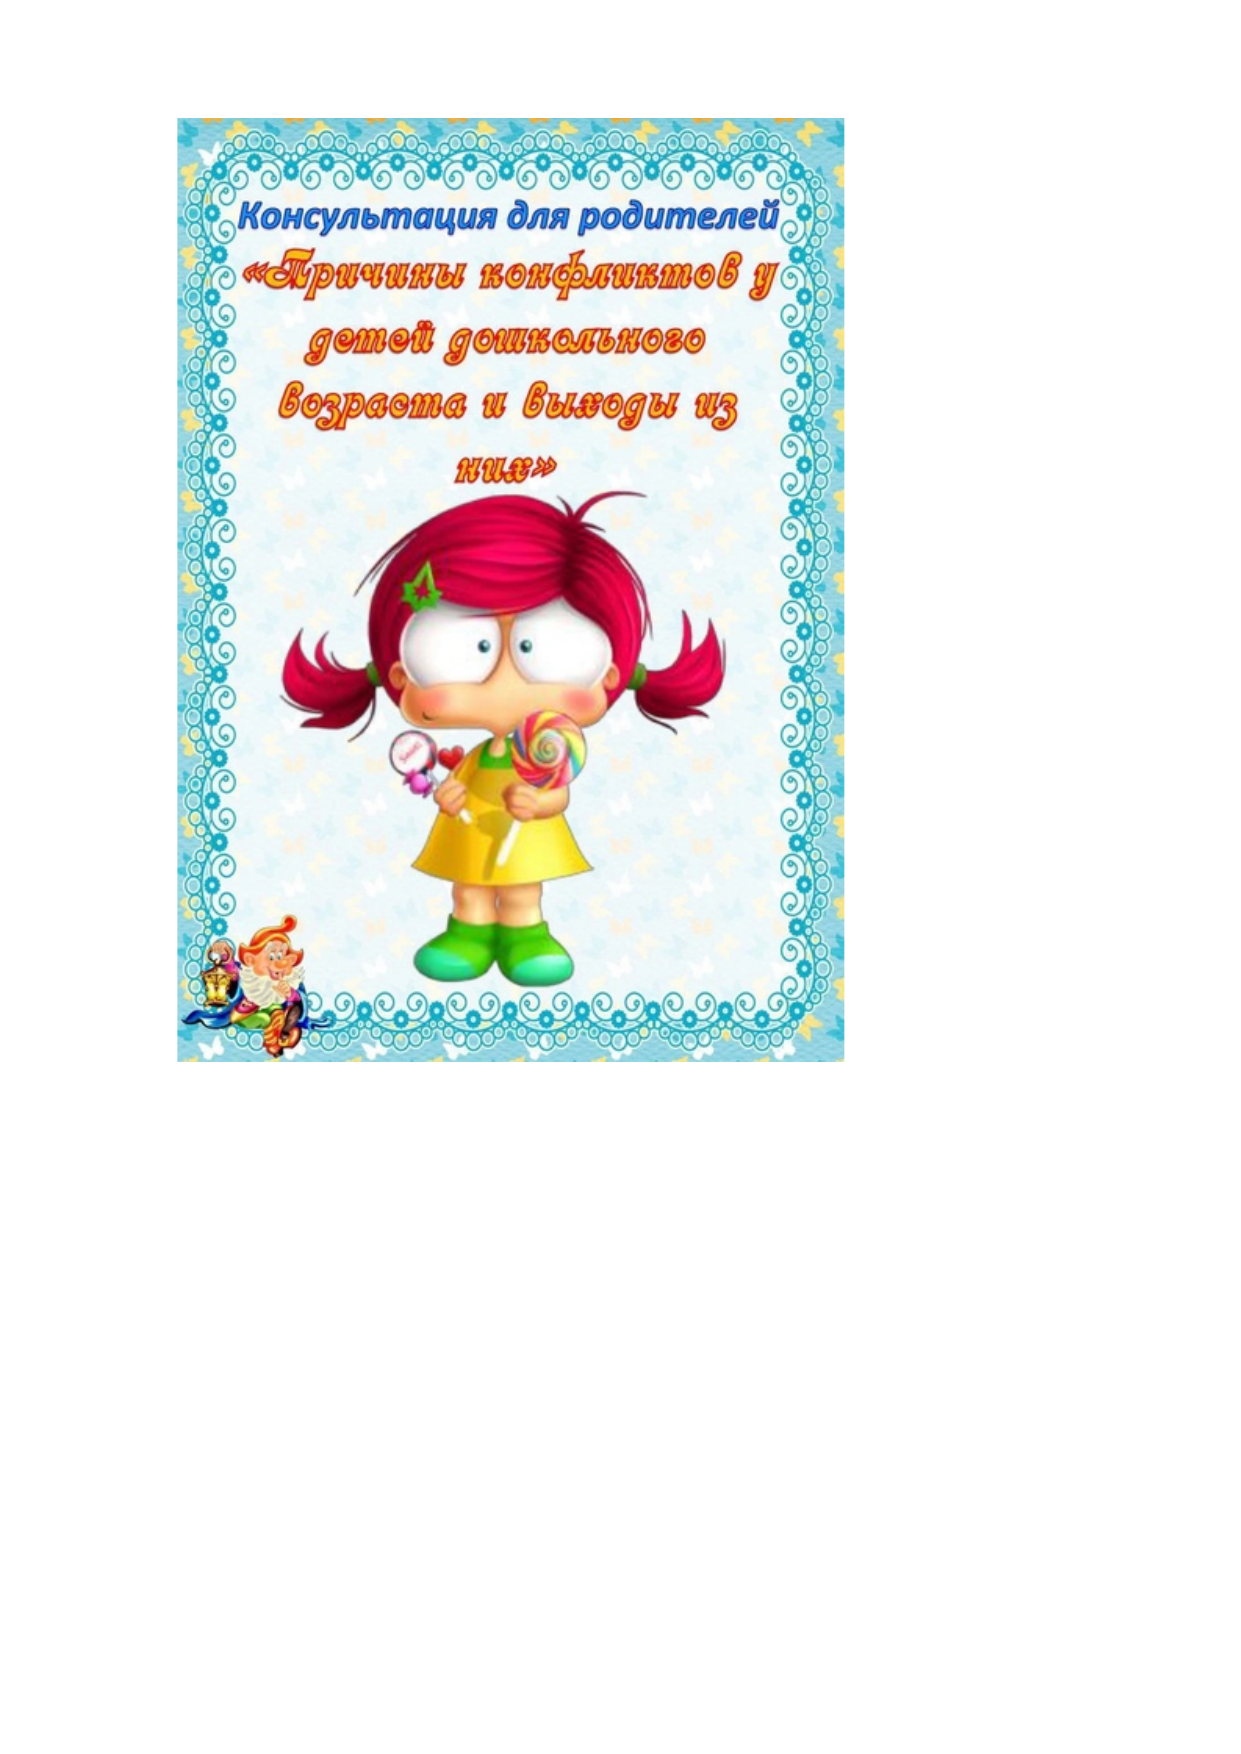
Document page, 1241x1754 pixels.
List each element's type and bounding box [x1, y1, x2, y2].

picture [177, 118, 845, 1062]
